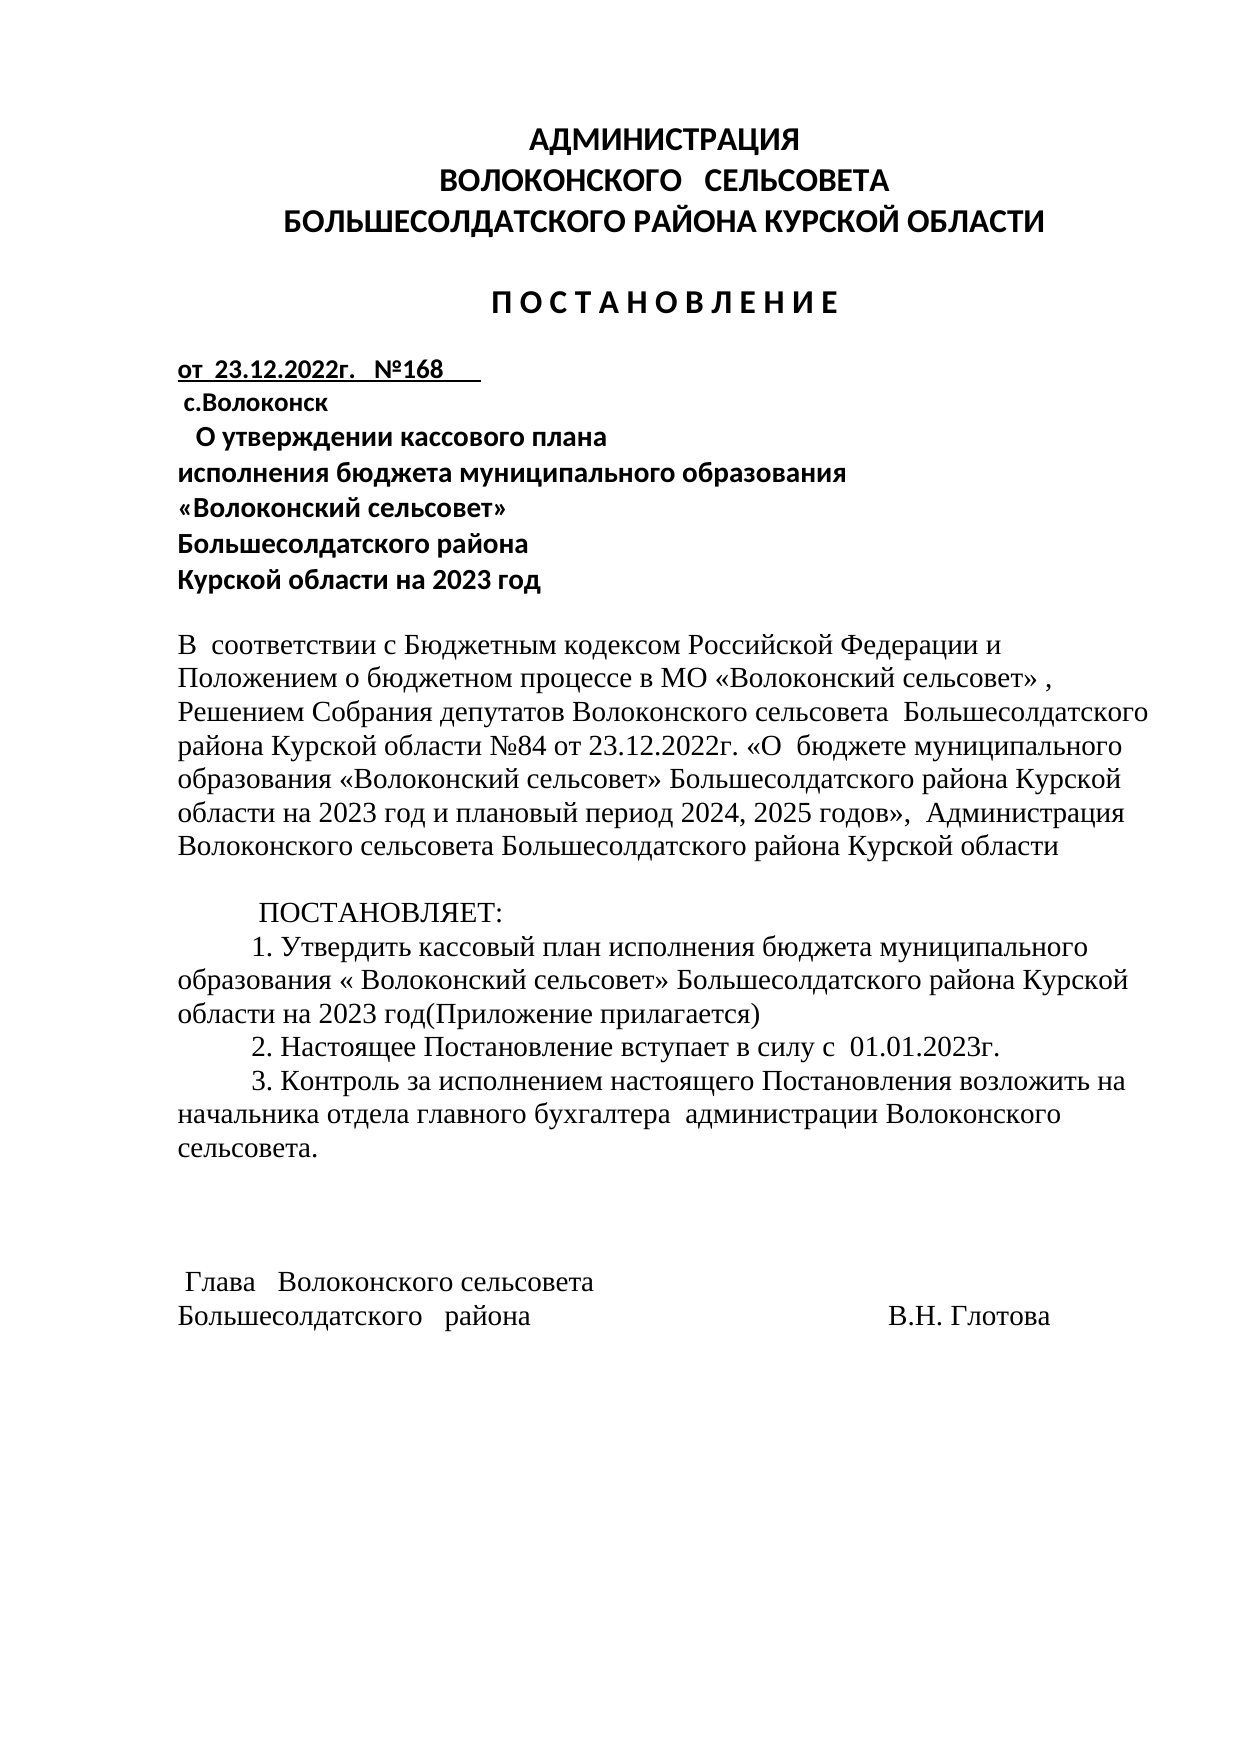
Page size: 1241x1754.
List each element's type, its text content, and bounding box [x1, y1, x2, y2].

text «Волоконский сельсовет» [177, 489, 1152, 525]
text О утверждении кассового плана [177, 418, 1152, 454]
text с.Волоконск [177, 385, 1152, 418]
text от 23.12.2022г. №168 [177, 352, 1152, 385]
text АДМИНИСТРАЦИЯ [177, 118, 1152, 159]
text Большесолдатского района [177, 525, 1152, 561]
text Глава Волоконского сельсовета [177, 1264, 1152, 1298]
text Курской области на 2023 год [177, 561, 1152, 596]
text ВОЛОКОНСКОГО СЕЛЬСОВЕТА БОЛЬШЕСОЛДАТСКОГО РАЙОНА КУРСКОЙ ОБЛАСТИ [177, 159, 1152, 240]
text исполнения бюджета муниципального образования [177, 454, 1152, 489]
text 1. Утвердить кассовый план исполнения бюджета муниципального образования « Волоконский сельсовет» Большесолдатского района Курской области на 2023 год(Приложение прилагается) [177, 929, 1152, 1029]
text Большесолдатского района В.Н. Глотова [177, 1298, 1152, 1331]
text П О С Т А Н О В Л Е Н И Е [177, 281, 1152, 322]
subtitle В соответствии с Бюджетным кодексом Российской Федерации и Положением о бюджетном процессе в МО «Волоконский сельсовет» , Решением Собрания депутатов Волоконского сельсовета Большесолдатского района Курской области №84 от 23.12.2022г. «О бюджете муниципального образования «Волоконский сельсовет» Большесолдатского района Курской области на 2023 год и плановый период 2024, 2025 годов», Администрация Волоконского сельсовета Большесолдатского района Курской области [177, 627, 1152, 862]
text 3. Контроль за исполнением настоящего Постановления возложить на начальника отдела главного бухгалтера администрации Волоконского сельсовета. [177, 1063, 1152, 1164]
text ПОСТАНОВЛЯЕТ: [177, 895, 1152, 929]
text 2. Настоящее Постановление вступает в силу с 01.01.2023г. [177, 1029, 1152, 1063]
